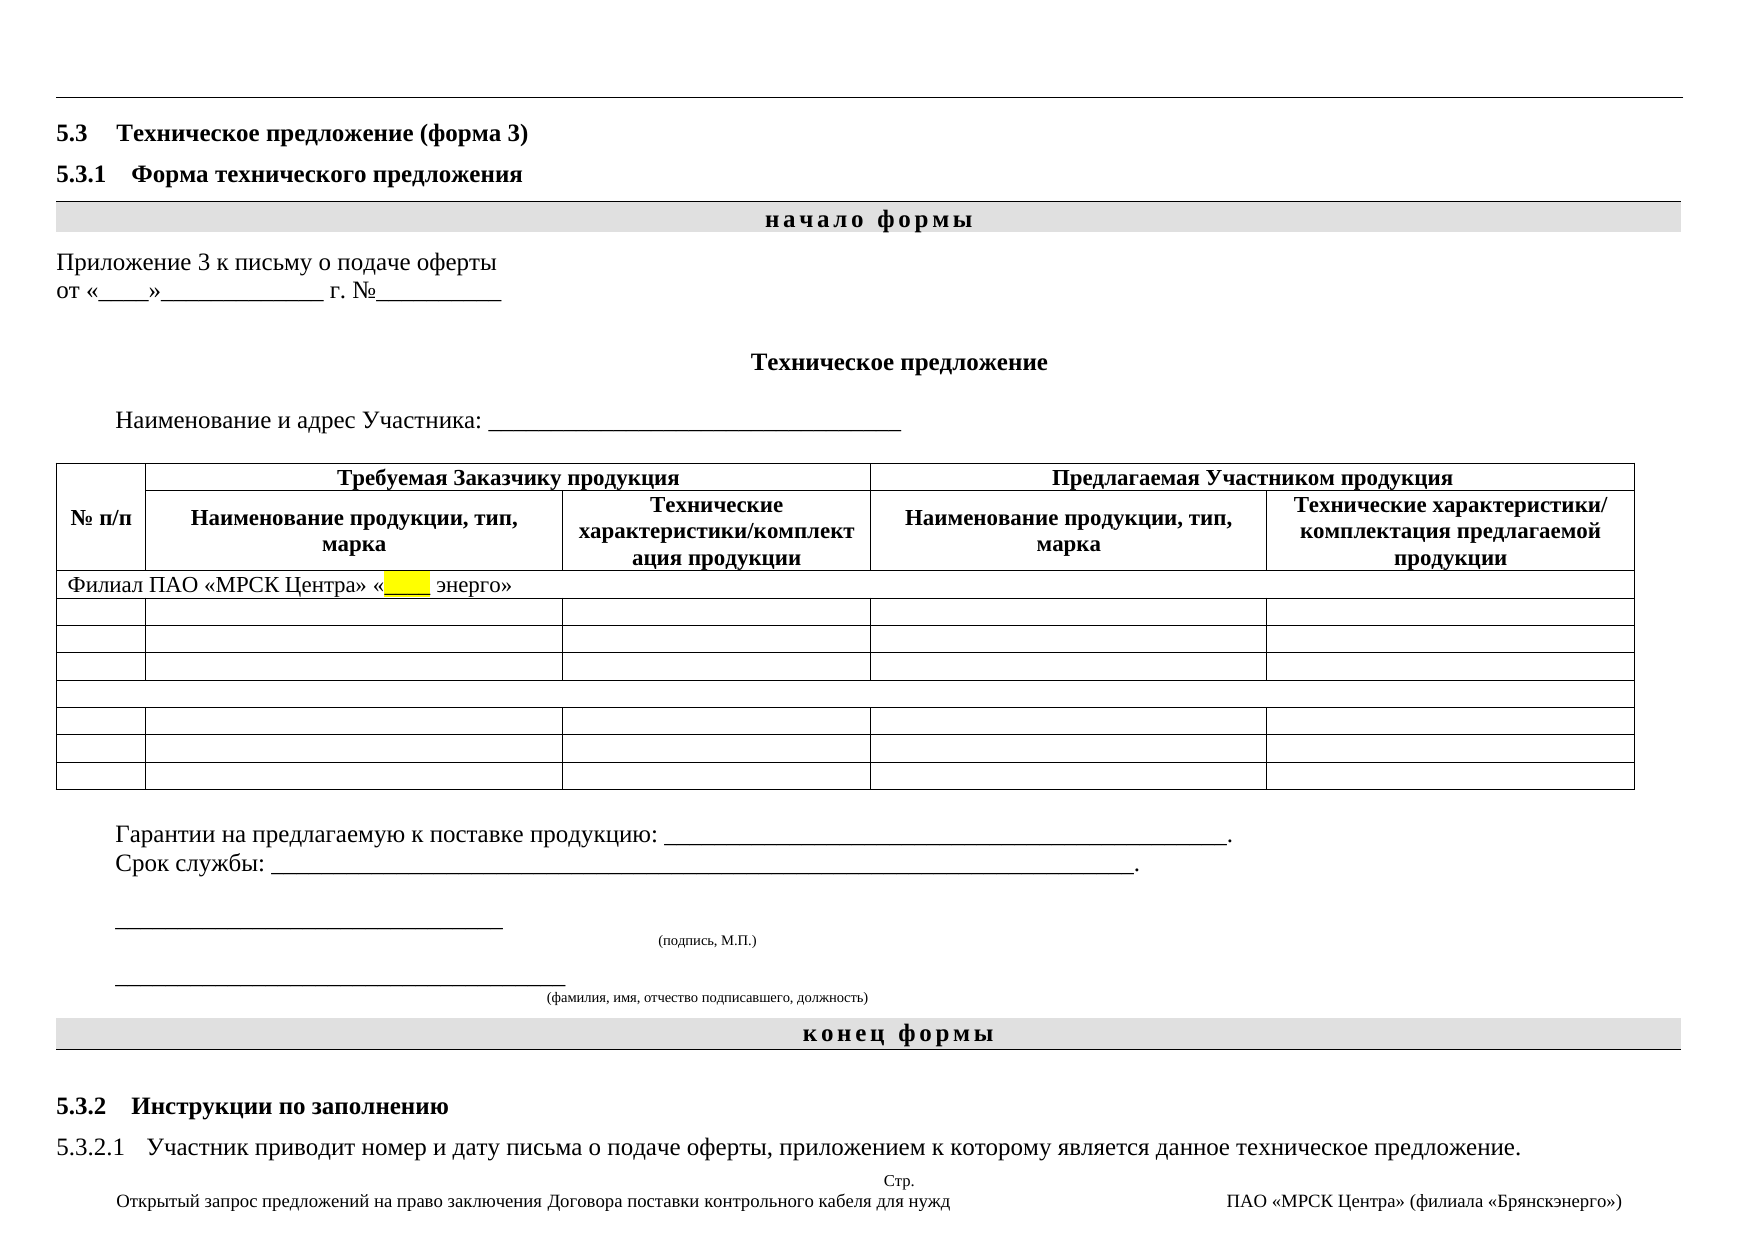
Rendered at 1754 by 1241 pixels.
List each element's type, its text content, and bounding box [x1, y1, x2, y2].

text начало формы [56, 202, 1681, 232]
table_cell [563, 626, 870, 652]
text конец формы [56, 1018, 1681, 1049]
table_cell [146, 653, 562, 679]
table_cell Филиал ПАО «МРСК Центра» «____ энерго» [430, 571, 1634, 597]
table_cell [57, 681, 1634, 707]
text (подпись, М.П.) [56, 932, 1299, 960]
table_cell [871, 653, 1266, 679]
table_cell [563, 653, 870, 679]
table_cell [57, 653, 145, 679]
table_cell [871, 599, 1266, 625]
table_cell [563, 735, 870, 762]
text _______________________________ [56, 903, 1683, 932]
table_cell Технические характеристики/комплектация продукции [563, 491, 870, 570]
table_header Требуемая Заказчику продукция [146, 464, 870, 490]
table_cell [1267, 653, 1634, 679]
table_cell [563, 599, 870, 625]
table_cell [563, 708, 870, 734]
text Техническое предложение [56, 347, 1683, 376]
table_cell [146, 763, 562, 789]
table_cell Наименование продукции, тип, марка [871, 491, 1266, 570]
table_cell [871, 763, 1266, 789]
list Участник приводит номер и дату письма о подаче оферты, приложением к которому является данное техническое предложение. [56, 1132, 1683, 1161]
table_cell [871, 626, 1266, 652]
subtitle Инструкции по заполнению [56, 1091, 1683, 1120]
text ____________________________________ [56, 960, 1683, 989]
table_header Предлагаемая Участником продукция [871, 464, 1634, 490]
subtitle Техническое предложение (форма 3) [56, 118, 1683, 147]
table_cell [57, 599, 145, 625]
table_cell [146, 626, 562, 652]
text (фамилия, имя, отчество подписавшего, должность) [56, 989, 1299, 1018]
table_cell [1267, 708, 1634, 734]
table_cell [146, 708, 562, 734]
table_cell Филиал ПАО «МРСК Центра» «____ энерго» [57, 571, 384, 597]
table_cell [1267, 735, 1634, 762]
table_cell [57, 626, 145, 652]
subtitle Форма технического предложения [56, 159, 1683, 188]
table_cell [871, 708, 1266, 734]
table_cell [57, 763, 145, 789]
table_cell [1267, 763, 1634, 789]
table_cell [57, 735, 145, 762]
text Гарантии на предлагаемую к поставке продукцию: _____________________________________________. [56, 819, 1683, 848]
table_cell [871, 735, 1266, 762]
table_cell [146, 599, 562, 625]
table_cell Наименование продукции, тип, марка [146, 491, 562, 570]
table_cell Технические характеристики/ комплектация предлагаемой продукции [1267, 491, 1634, 570]
table_cell [146, 735, 562, 762]
table_header № п/п [57, 464, 145, 570]
table_cell [1267, 599, 1634, 625]
table_cell [1267, 626, 1634, 652]
text Срок службы: _____________________________________________________________________. [56, 848, 1683, 876]
text Наименование и адрес Участника: _________________________________ [56, 405, 1683, 434]
table_cell [563, 763, 870, 789]
text Приложение 3 к письму о подаче оферты от «____»_____________ г. №__________ [56, 247, 1683, 304]
table_cell [57, 708, 145, 734]
